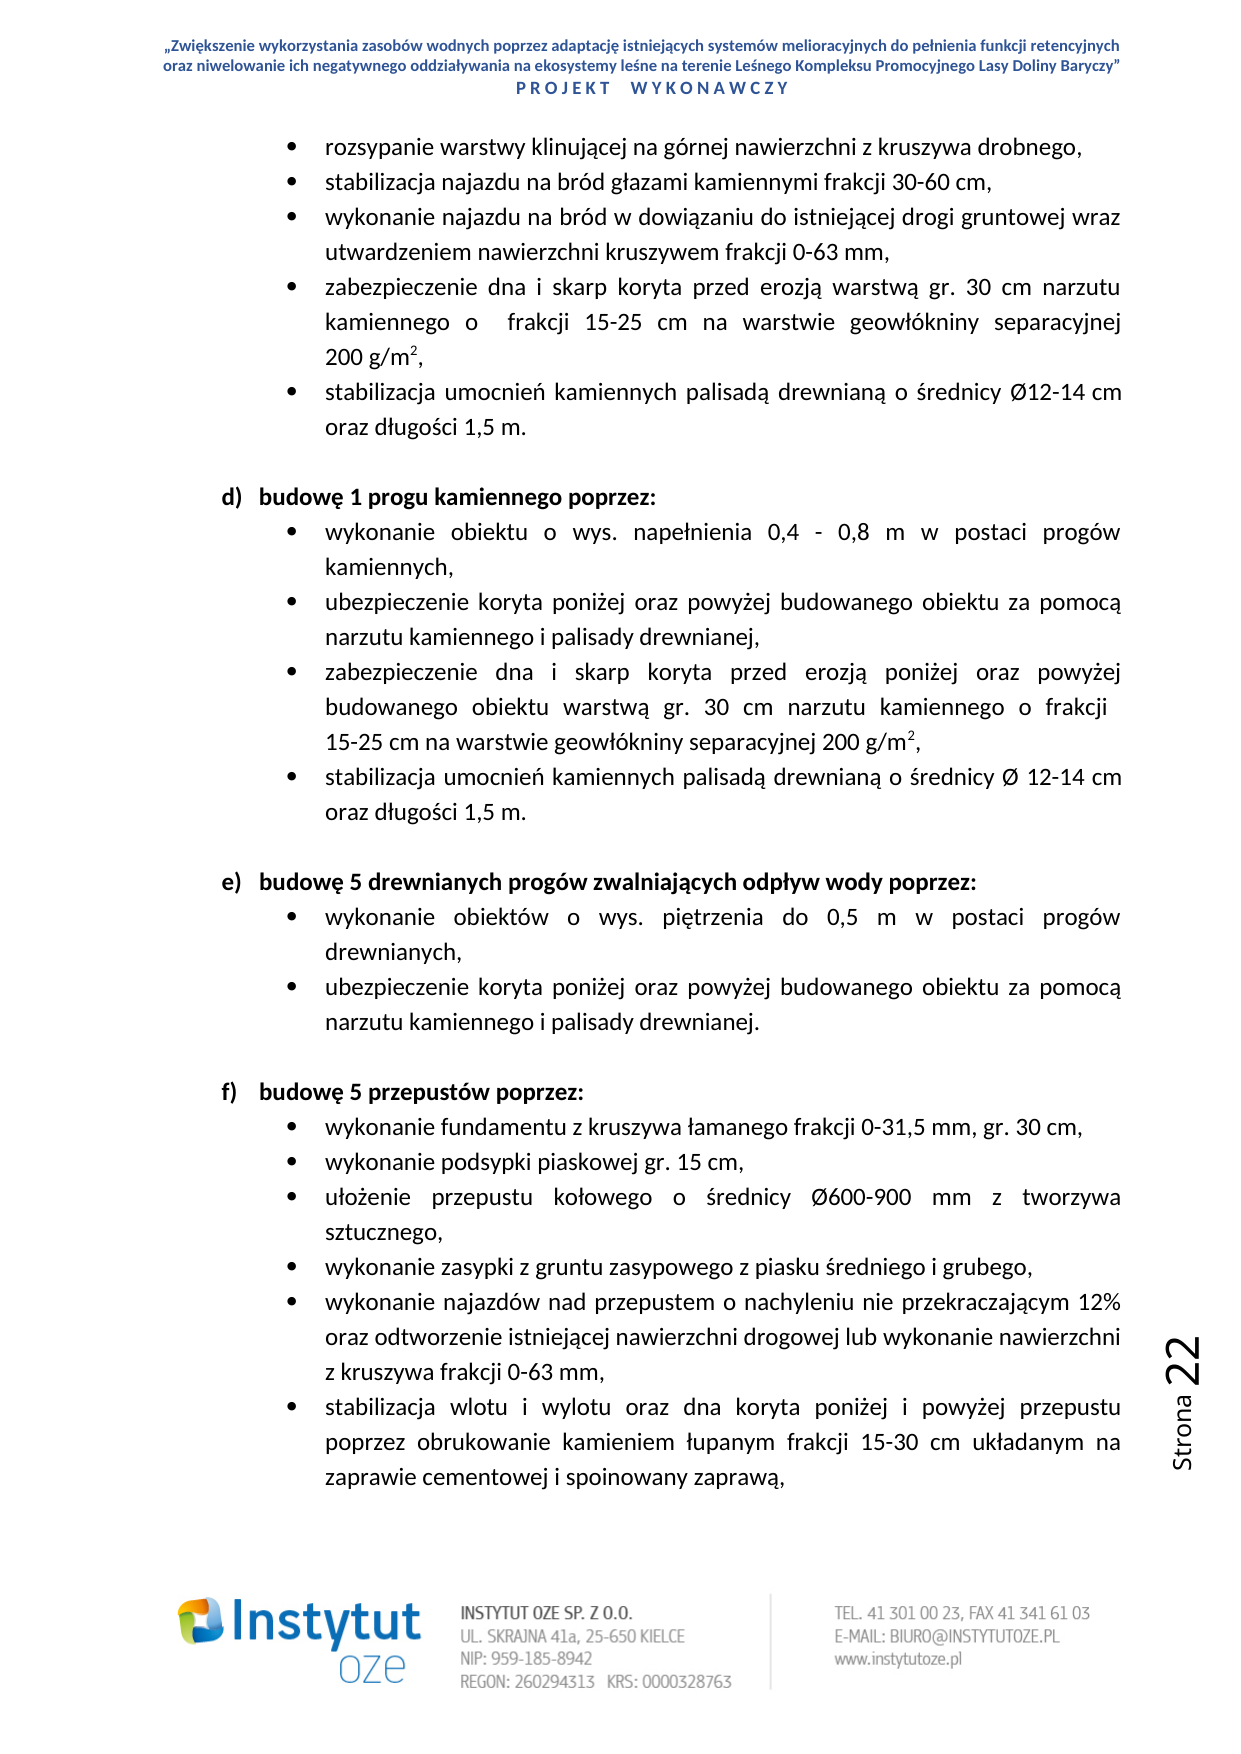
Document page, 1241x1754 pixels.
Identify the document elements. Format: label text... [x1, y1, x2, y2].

list zabezpieczenie dna i skarp koryta przed erozją warstwą gr. 30 cm narzutu kamiennego o frakcji 15-25 cm na warstwie geowłókniny separacyjnej 200 g/m2, [287, 271, 1122, 372]
list wykonanie podsypki piaskowej gr. 15 cm, [287, 1146, 1122, 1177]
list wykonanie zasypki z gruntu zasypowego z piasku średniego i grubego, [287, 1251, 1122, 1282]
list rozsypanie warstwy klinującej na górnej nawierzchni z kruszywa drobnego, [287, 131, 1122, 162]
list stabilizacja umocnień kamiennych palisadą drewnianą o średnicy Ø12-14 cm oraz długości 1,5 m. [287, 376, 1122, 442]
list wykonanie najazdów nad przepustem o nachyleniu nie przekraczającym 12% oraz odtworzenie istniejącej nawierzchni drogowej lub wykonanie nawierzchni z kruszywa frakcji 0-63 mm, [287, 1286, 1122, 1387]
list zabezpieczenie dna i skarp koryta przed erozją poniżej oraz powyżej budowanego obiektu warstwą gr. 30 cm narzutu kamiennego o frakcji 15-25 cm na warstwie geowłókniny separacyjnej 200 g/m2, [287, 656, 1122, 757]
list wykonanie obiektów o wys. piętrzenia do 0,5 m w postaci progów drewnianych, [287, 901, 1122, 967]
list wykonanie fundamentu z kruszywa łamanego frakcji 0-31,5 mm, gr. 30 cm, [287, 1111, 1122, 1142]
list ubezpieczenie koryta poniżej oraz powyżej budowanego obiektu za pomocą narzutu kamiennego i palisady drewnianej. [287, 971, 1122, 1037]
list ubezpieczenie koryta poniżej oraz powyżej budowanego obiektu za pomocą narzutu kamiennego i palisady drewnianej, [287, 586, 1122, 652]
list stabilizacja najazdu na bród głazami kamiennymi frakcji 30-60 cm, [287, 166, 1122, 197]
list ułożenie przepustu kołowego o średnicy Ø600-900 mm z tworzywa sztucznego, [287, 1181, 1122, 1247]
list budowę 5 drewnianych progów zwalniających odpływ wody poprzez: [221, 866, 1122, 897]
picture [177, 1587, 1110, 1705]
list wykonanie najazdu na bród w dowiązaniu do istniejącej drogi gruntowej wraz utwardzeniem nawierzchni kruszywem frakcji 0-63 mm, [287, 201, 1122, 267]
list budowę 5 przepustów poprzez: [221, 1076, 1122, 1107]
list budowę 1 progu kamiennego poprzez: [221, 481, 1122, 512]
list stabilizacja umocnień kamiennych palisadą drewnianą o średnicy Ø 12-14 cm oraz długości 1,5 m. [287, 761, 1122, 827]
list wykonanie obiektu o wys. napełnienia 0,4 - 0,8 m w postaci progów kamiennych, [287, 516, 1122, 582]
list stabilizacja wlotu i wylotu oraz dna koryta poniżej i powyżej przepustu poprzez obrukowanie kamieniem łupanym frakcji 15-30 cm układanym na zaprawie cementowej i spoinowany zaprawą, [287, 1391, 1122, 1492]
